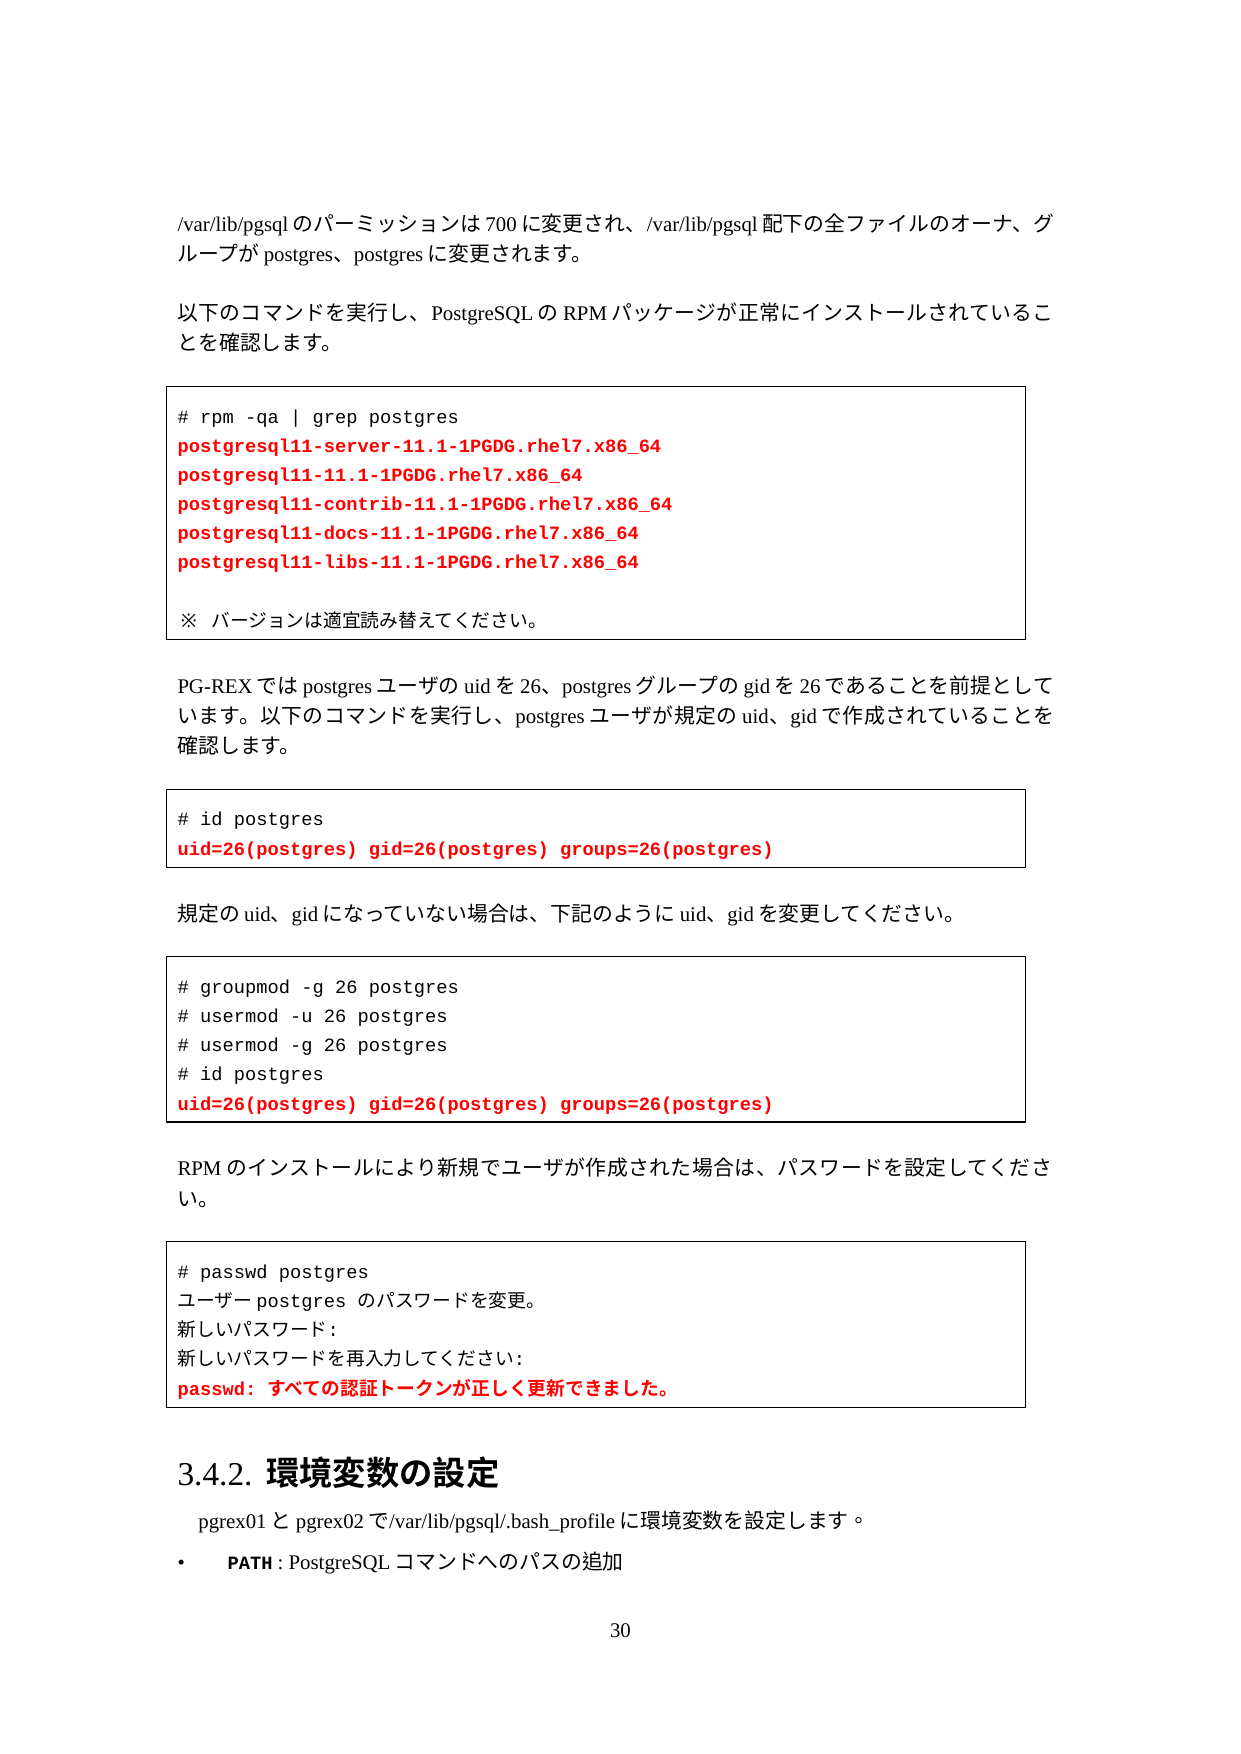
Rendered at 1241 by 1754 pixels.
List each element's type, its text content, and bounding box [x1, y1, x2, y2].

table_header # id postgres uid=26(postgres) gid=26(postgres) groups=26(postgres) [167, 790, 1025, 867]
text 以下のコマンドを実行し、PostgreSQLのRPMパッケージが正常にインストールされていることを確認します。 [177, 296, 1054, 357]
text PG-REXではpostgresユーザのuidを26、postgresグループのgidを26であることを前提としています。以下のコマンドを実行し、postgresユーザが規定のuid、gidで作成されていることを確認します。 [177, 669, 1054, 759]
table_header # passwd postgres ユーザー postgres のパスワードを変更。 新しいパスワード: 新しいパスワードを再入力してください: passwd: すべての認証トークンが正しく更新できました。 [167, 1242, 1025, 1407]
text 規定のuid、gidになっていない場合は、下記のようにuid、gidを変更してください。 [177, 897, 1054, 927]
text RPMのインストールにより新規でユーザが作成された場合は、パスワードを設定してください。 [177, 1152, 1054, 1212]
table_header # groupmod -g 26 postgres # usermod -u 26 postgres # usermod -g 26 postgres # id postgres uid=26(postgres) gid=26(postgres) groups=26(postgres) [167, 957, 1025, 1121]
text pgrex01とpgrex02で/var/lib/pgsql/.bash_profileに環境変数を設定します。 [177, 1505, 1054, 1534]
list PATH : PostgreSQLコマンドへのパスの追加 [177, 1547, 1054, 1576]
text /var/lib/pgsqlのパーミッションは700に変更され、/var/lib/pgsql配下の全ファイルのオーナ、グループがpostgres、postgresに変更されます。 [177, 207, 1054, 267]
table_header # rpm -qa | grep postgres postgresql11-server-11.1-1PGDG.rhel7.x86_64 postgresql11-11.1-1PGDG.rhel7.x86_64 postgresql11-contrib-11.1-1PGDG.rhel7.x86_64 postgresql11-docs-11.1-1PGDG.rhel7.x86_64 postgresql11-libs-11.1-1PGDG.rhel7.x86_64 ※ バージョンは適宜読み替えてください。 [167, 387, 1025, 639]
subtitle 環境変数の設定 [177, 1449, 1063, 1495]
